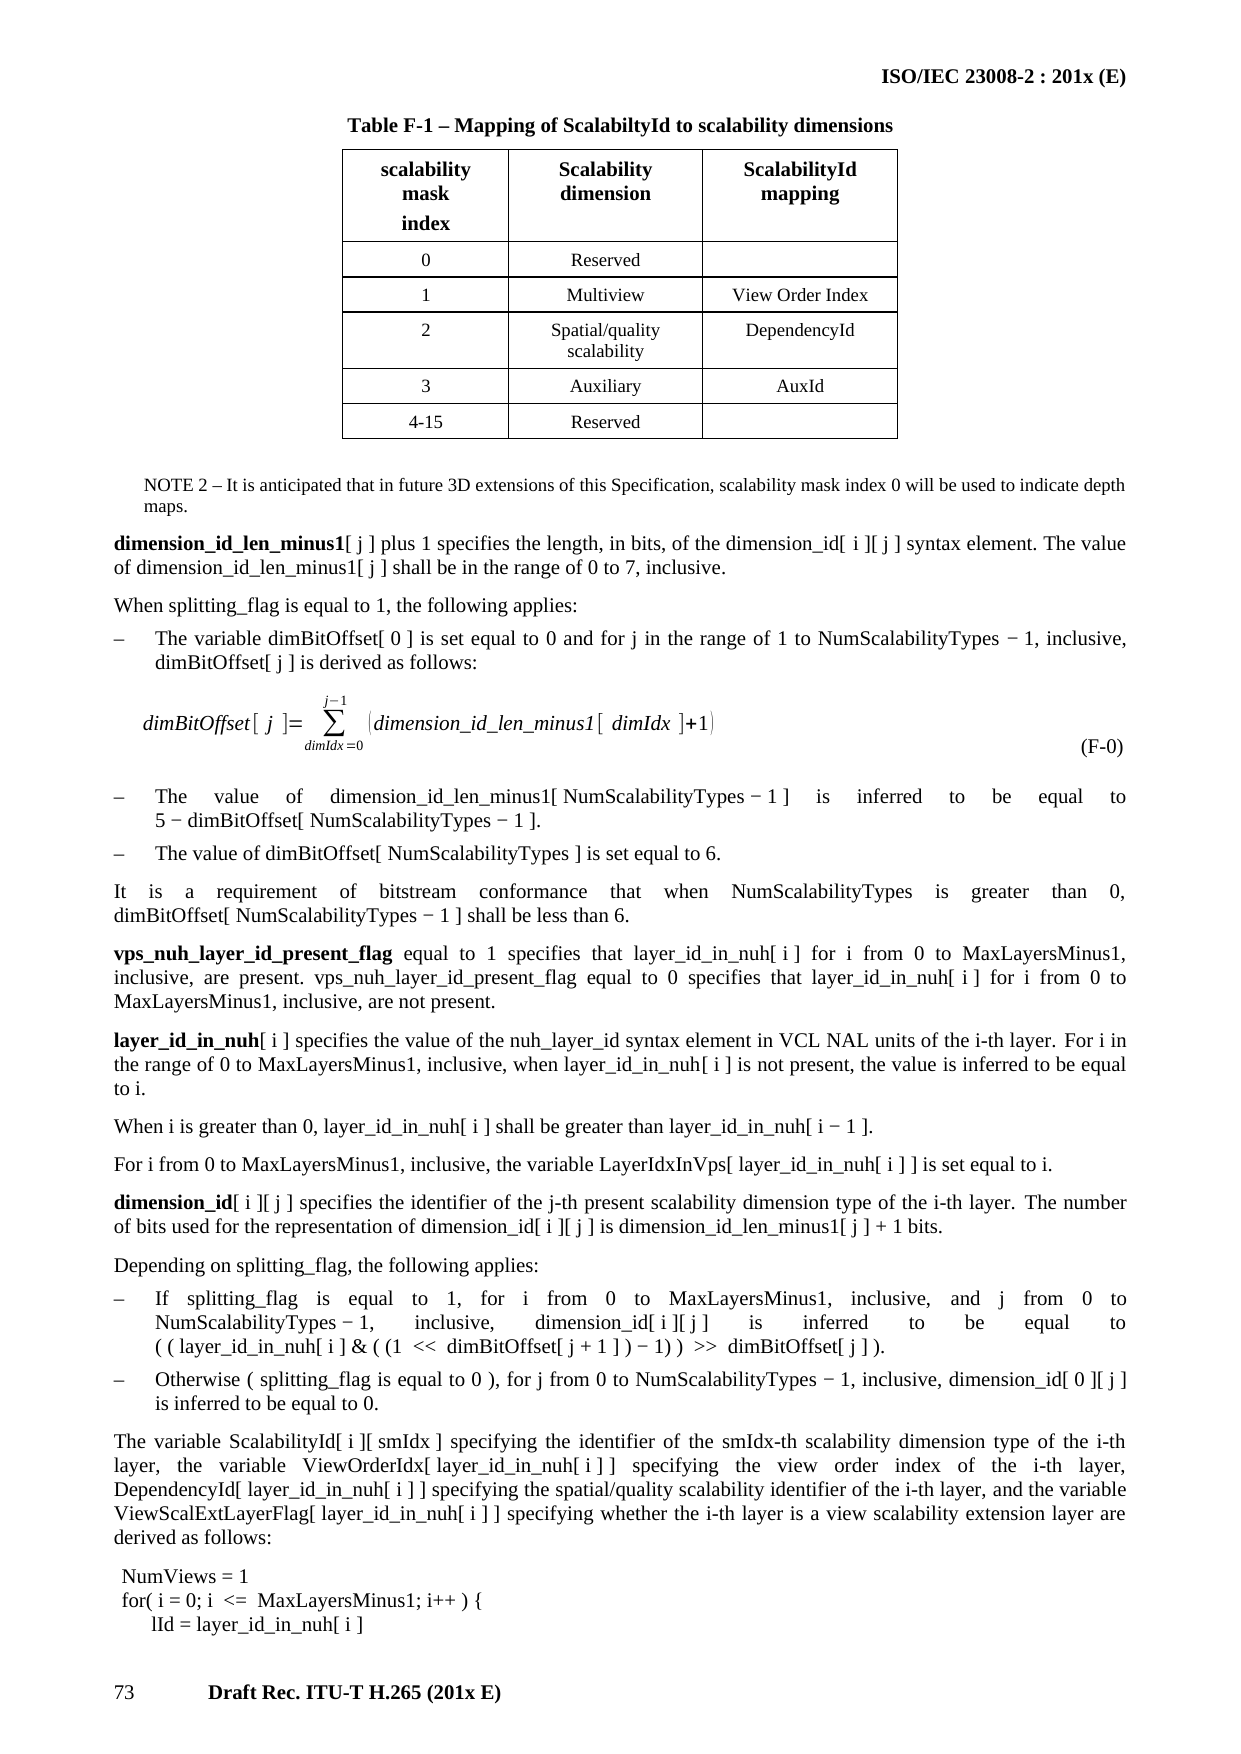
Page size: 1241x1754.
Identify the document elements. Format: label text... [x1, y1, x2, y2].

text lId = layer_id_in_nuh[ i ] [121, 1612, 1127, 1636]
text – Otherwise ( splitting_flag is equal to 0 ), for j from 0 to NumScalabilityTypes − 1, inclusive, dimension_id[ 0 ][ j ] is inferred to be equal to 0. [113, 1367, 1127, 1415]
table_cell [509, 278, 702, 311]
text layer_id_in_nuh[ i ] specifies the value of the nuh_layer_id syntax element in VCL NAL units of the i-th layer. For i in the range of 0 to MaxLayersMinus1, inclusive, when layer_id_in_nuh[ i ] is not present, the value is inferred to be equal to i. [113, 1027, 1127, 1100]
text dimension_id[ i ][ j ] specifies the identifier of the j-th present scalability dimension type of the i-th layer. The number of bits used for the representation of dimension_id[ i ][ j ] is dimension_id_len_minus1[ j ] + 1 bits. [113, 1190, 1127, 1238]
text When splitting_flag is equal to 1, the following applies: [113, 593, 1127, 617]
text dimension_id_len_minus1[ j ] plus 1 specifies the length, in bits, of the dimension_id[ i ][ j ] syntax element. The value of dimension_id_len_minus1[ j ] shall be in the range of 0 to 7, inclusive. [113, 531, 1127, 579]
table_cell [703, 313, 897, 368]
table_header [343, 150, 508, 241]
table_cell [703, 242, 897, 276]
text It is a requirement of bitstream conformance that when NumScalabilityTypes is greater than 0, dimBitOffset[ NumScalabilityTypes − 1 ] shall be less than 6. [113, 879, 1127, 927]
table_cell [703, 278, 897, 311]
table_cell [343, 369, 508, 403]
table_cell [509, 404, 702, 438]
text Table F-1 – Mapping of ScalabiltyId to scalability dimensions [113, 113, 1127, 137]
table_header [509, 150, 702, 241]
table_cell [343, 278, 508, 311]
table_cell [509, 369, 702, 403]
text – If splitting_flag is equal to 1, for i from 0 to MaxLayersMinus1, inclusive, and j from 0 to NumScalabilityTypes − 1, inclusive, dimension_id[ i ][ j ] is inferred to be equal to ( ( layer_id_in_nuh[ i ] & ( (1 << dimBitOffset[ j + 1 ] ) − 1) ) >> dimBitOffset[ j ] ). [113, 1286, 1127, 1358]
text When i is greater than 0, layer_id_in_nuh[ i ] shall be greater than layer_id_in_nuh[ i − 1 ]. [113, 1114, 1127, 1138]
text for( i = 0; i <= MaxLayersMinus1; i++ ) { [121, 1588, 1127, 1612]
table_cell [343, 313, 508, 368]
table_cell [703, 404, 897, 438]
text The variable ScalabilityId[ i ][ smIdx ] specifying the identifier of the smIdx-th scalability dimension type of the i-th layer, the variable ViewOrderIdx[ layer_id_in_nuh[ i ] ] specifying the view order index of the i-th layer, DependencyId[ layer_id_in_nuh[ i ] ] specifying the spatial/quality scalability identifier of the i-th layer, and the variable ViewScalExtLayerFlag[ layer_id_in_nuh[ i ] ] specifying whether the i-th layer is a view scalability extension layer are derived as follows: [113, 1429, 1127, 1549]
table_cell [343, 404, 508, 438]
text – The value of dimension_id_len_minus1[ NumScalabilityTypes − 1 ] is inferred to be equal to 5 − dimBitOffset[ NumScalabilityTypes − 1 ]. [113, 783, 1127, 832]
text (F-1) [143, 693, 1127, 758]
text – The value of dimBitOffset[ NumScalabilityTypes ] is set equal to 6. [113, 841, 1127, 865]
text – The variable dimBitOffset[ 0 ] is set equal to 0 and for j in the range of 1 to NumScalabilityTypes − 1, inclusive, dimBitOffset[ j ] is derived as follows: [113, 626, 1127, 674]
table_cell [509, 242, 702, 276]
text NumViews = 1 [121, 1563, 1127, 1588]
text Depending on splitting_flag, the following applies: [113, 1253, 1127, 1277]
text For i from 0 to MaxLayersMinus1, inclusive, the variable LayerIdxInVps[ layer_id_in_nuh[ i ] ] is set equal to i. [113, 1152, 1127, 1176]
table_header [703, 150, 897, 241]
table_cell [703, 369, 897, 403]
text vps_nuh_layer_id_present_flag equal to 1 specifies that layer_id_in_nuh[ i ] for i from 0 to MaxLayersMinus1, inclusive, are present. vps_nuh_layer_id_present_flag equal to 0 specifies that layer_id_in_nuh[ i ] for i from 0 to MaxLayersMinus1, inclusive, are not present. [113, 941, 1127, 1013]
text NOTE 2 – It is anticipated that in future 3D extensions of this Specification, scalability mask index 0 will be used to indicate depth maps. [143, 473, 1127, 517]
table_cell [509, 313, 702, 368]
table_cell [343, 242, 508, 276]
